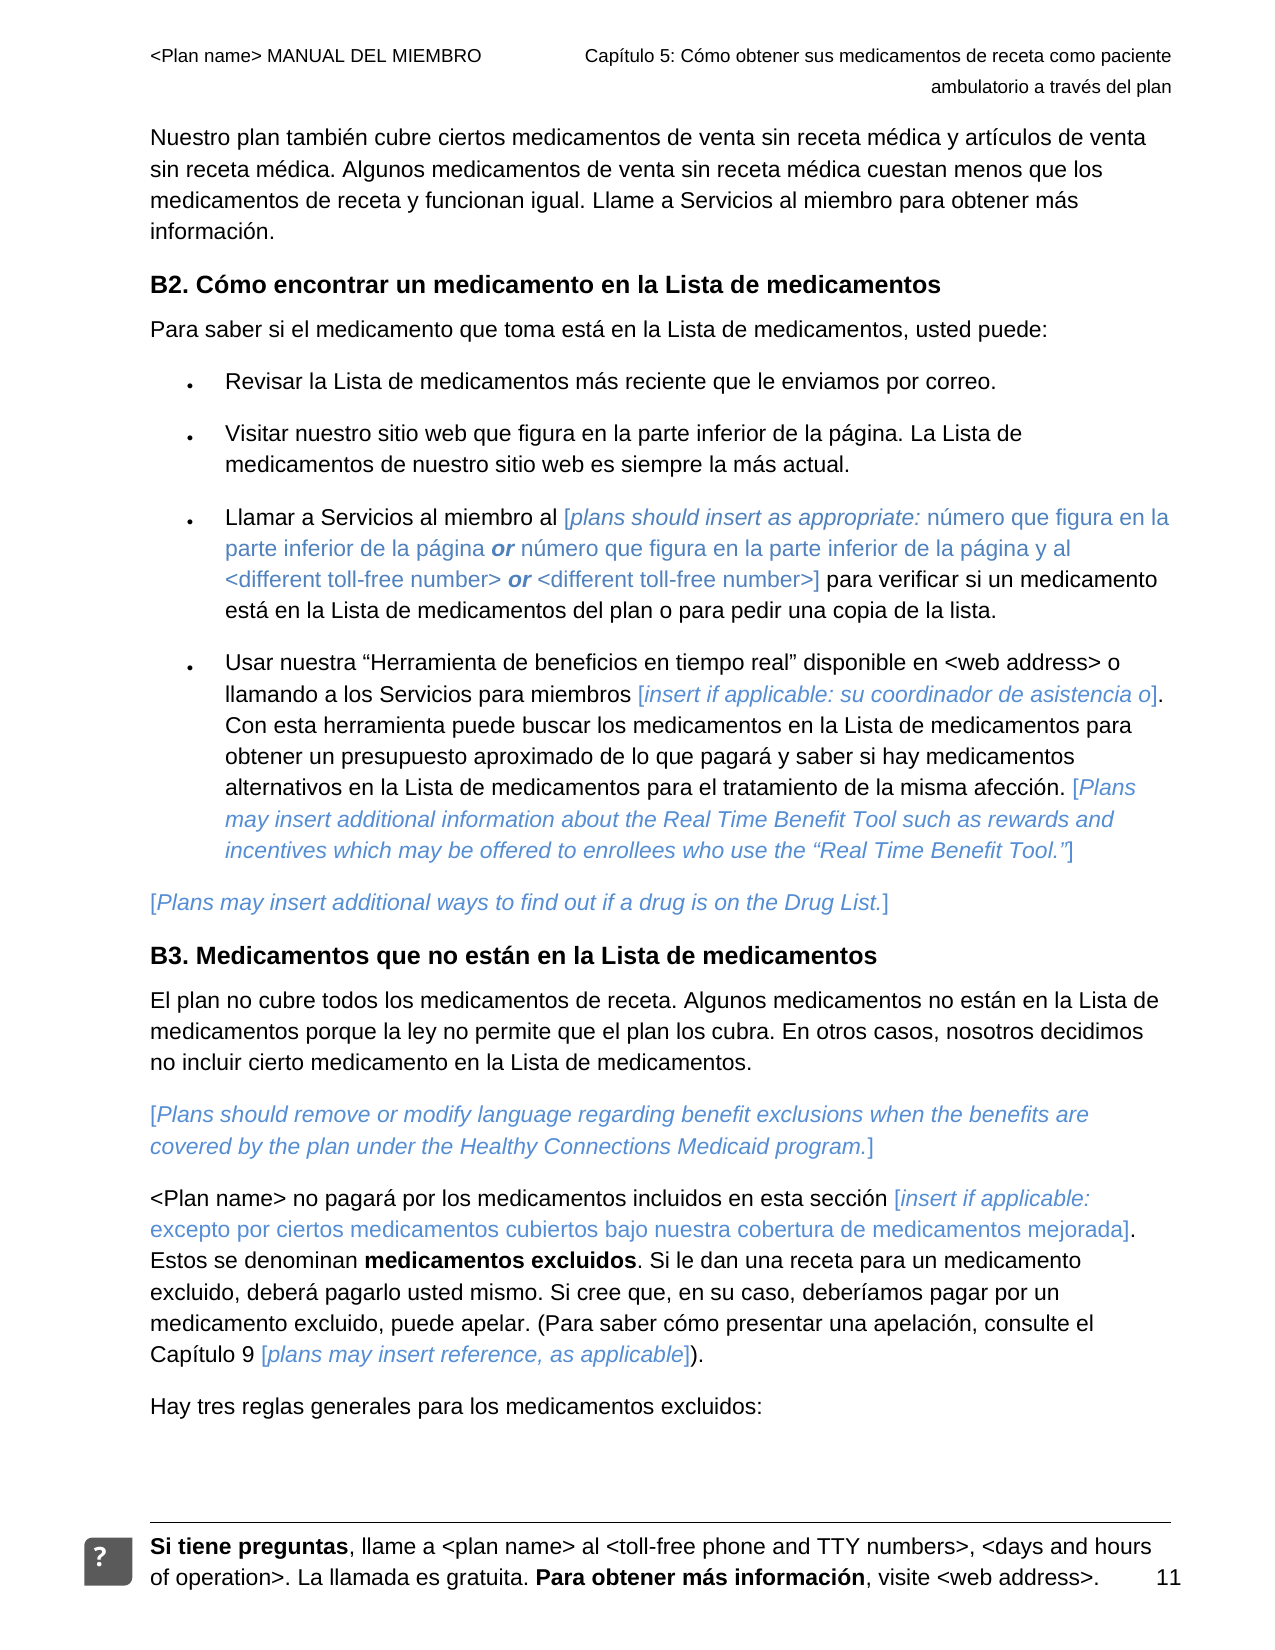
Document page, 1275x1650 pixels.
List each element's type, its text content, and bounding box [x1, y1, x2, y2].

text [Plans should remove or modify language regarding benefit exclusions when the benefits are covered by the plan under the Healthy Connections Medicaid program.] [150, 1098, 1171, 1160]
list Visitar nuestro sitio web que figura en la parte inferior de la página. La Lista de medicamentos de nuestro sitio web es siempre la más actual. [187, 417, 1171, 479]
text [Plans may insert additional ways to find out if a drug is on the Drug List.] [150, 885, 1171, 917]
subtitle B3. Medicamentos que no están en la Lista de medicamentos [150, 937, 1096, 971]
text Nuestro plan también cubre ciertos medicamentos de venta sin receta médica y artículos de venta sin receta médica. Algunos medicamentos de venta sin receta médica cuestan menos que los medicamentos de receta y funcionan igual. Llame a Servicios al miembro para obtener más información. [150, 121, 1171, 246]
text El plan no cubre todos los medicamentos de receta. Algunos medicamentos no están en la Lista de medicamentos porque la ley no permite que el plan los cubra. En otros casos, nosotros decidimos no incluir cierto medicamento en la Lista de medicamentos. [150, 983, 1171, 1077]
list Llamar a Servicios al miembro al [plans should insert as appropriate: número que figura en la parte inferior de la página or número que figura en la parte inferior de la página y al <different toll-free number> or <different toll-free number>] para verificar si un medicamento está en la Lista de medicamentos del plan o para pedir una copia de la lista. [187, 500, 1171, 625]
list Revisar la Lista de medicamentos más reciente que le enviamos por correo. [187, 364, 1171, 396]
text Para saber si el medicamento que toma está en la Lista de medicamentos, usted puede: [150, 312, 1171, 344]
text <Plan name> no pagará por los medicamentos incluidos en esta sección [insert if applicable: excepto por ciertos medicamentos cubiertos bajo nuestra cobertura de medicamentos mejorada]. Estos se denominan medicamentos excluidos. Si le dan una receta para un medicamento excluido, deberá pagarlo usted mismo. Si cree que, en su caso, deberíamos pagar por un medicamento excluido, puede apelar. (Para saber cómo presentar una apelación, consulte el Capítulo 9 [plans may insert reference, as applicable]). [150, 1181, 1171, 1369]
text Hay tres reglas generales para los medicamentos excluidos: [150, 1389, 1171, 1421]
list Usar nuestra “Herramienta de beneficios en tiempo real” disponible en <web address> o llamando a los Servicios para miembros [insert if applicable: su coordinador de asistencia o]. Con esta herramienta puede buscar los medicamentos en la Lista de medicamentos para obtener un presupuesto aproximado de lo que pagará y saber si hay medicamentos alternativos en la Lista de medicamentos para el tratamiento de la misma afección. [Plans may insert additional information about the Real Time Benefit Tool such as rewards and incentives which may be offered to enrollees who use the “Real Time Benefit Tool.”] [187, 646, 1171, 864]
subtitle B2. Cómo encontrar un medicamento en la Lista de medicamentos [150, 267, 1096, 300]
